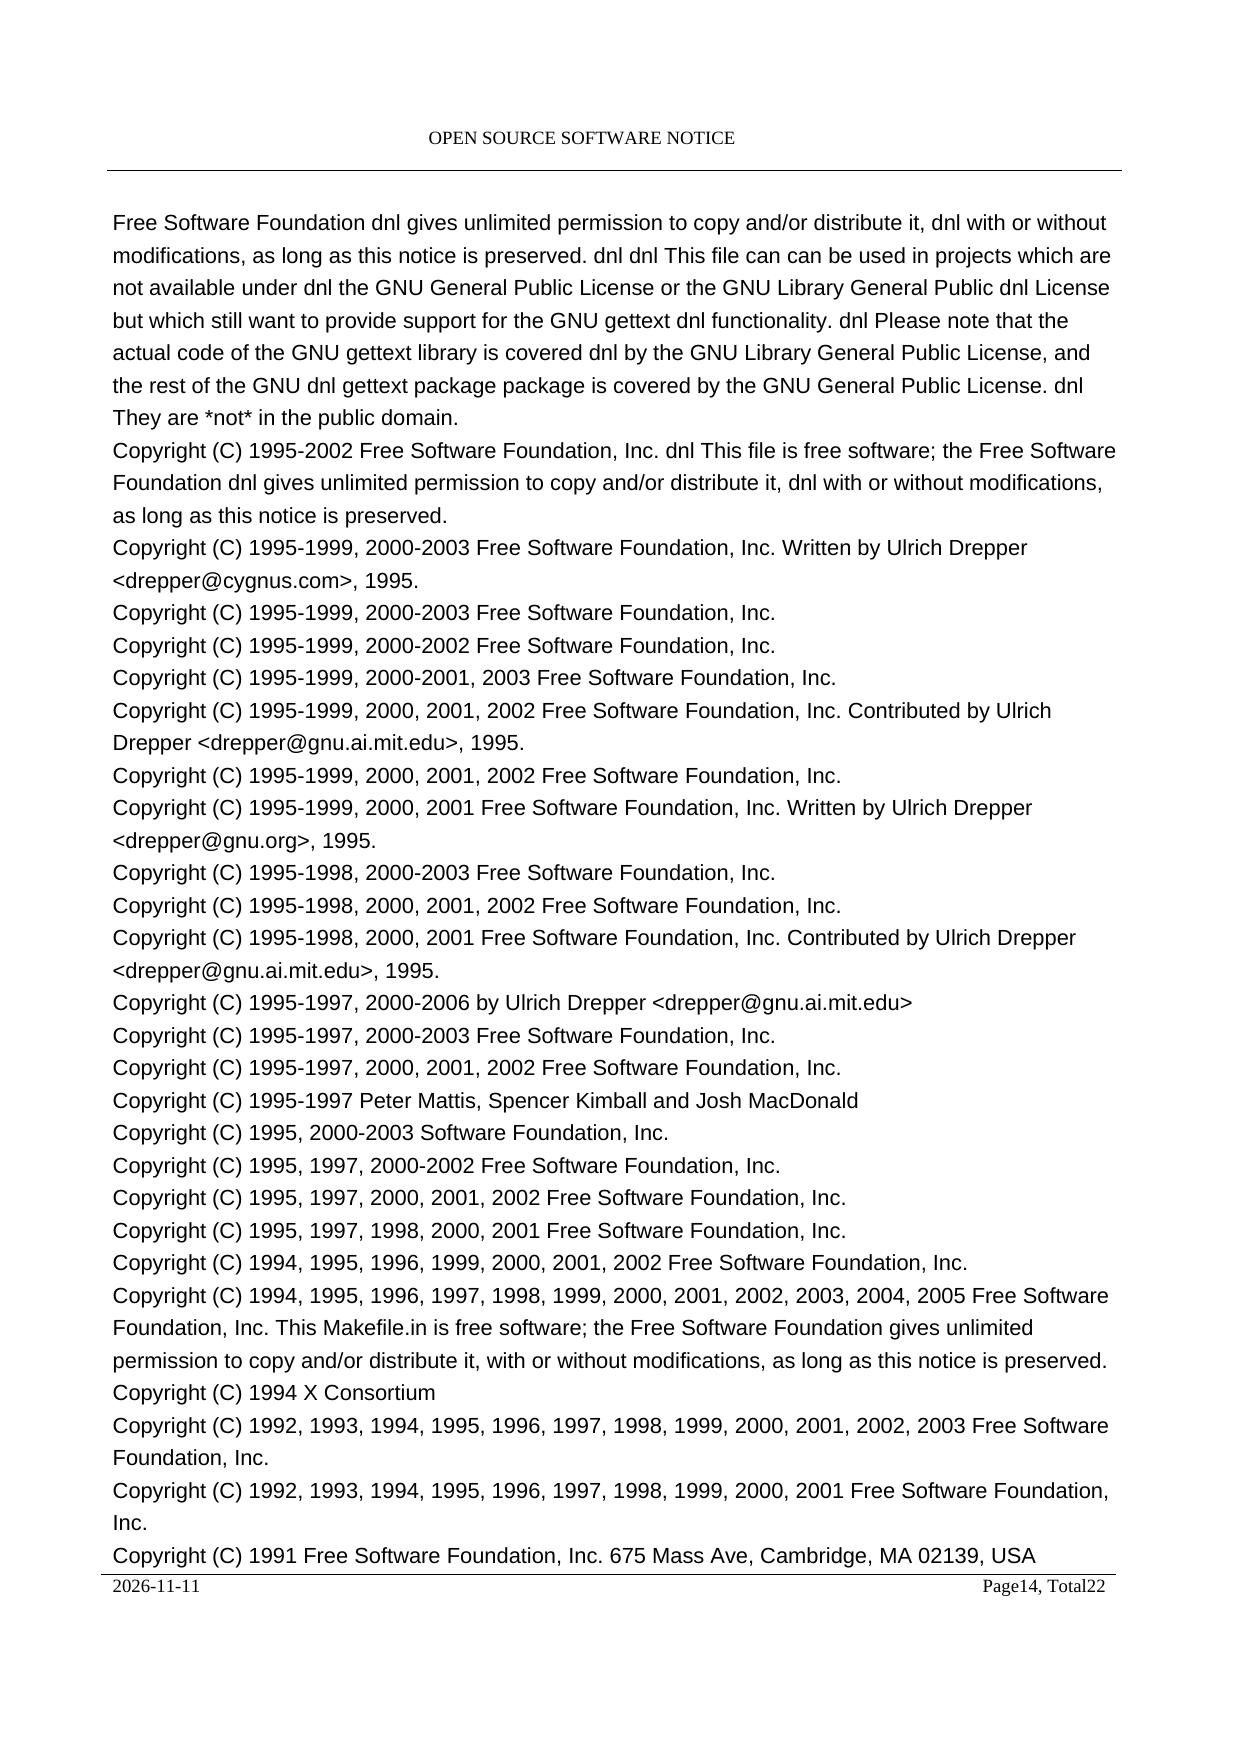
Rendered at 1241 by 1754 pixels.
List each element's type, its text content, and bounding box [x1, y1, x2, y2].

text Copyright (C) 1994, 1995, 1996, 1999, 2000, 2001, 2002 Free Software Foundation, Inc. [112, 1246, 1128, 1279]
text Copyright (C) 1994 X Consortium [112, 1376, 1128, 1409]
text Copyright (C) 1992, 1993, 1994, 1995, 1996, 1997, 1998, 1999, 2000, 2001 Free Software Foundation, Inc. [112, 1474, 1128, 1539]
text Copyright (C) 1995-1999, 2000-2003 Free Software Foundation, Inc. Written by Ulrich Drepper <drepper@cygnus.com>, 1995. [112, 531, 1128, 596]
text Copyright (C) 1995-1999, 2000-2002 Free Software Foundation, Inc. [112, 629, 1128, 661]
text Copyright (C) 1995-2002 Free Software Foundation, Inc. dnl This file is free software; the Free Software Foundation dnl gives unlimited permission to copy and/or distribute it, dnl with or without modifications, as long as this notice is preserved. [112, 434, 1128, 531]
text Copyright (C) 1995, 1997, 2000-2002 Free Software Foundation, Inc. [112, 1149, 1128, 1181]
text Copyright (C) 1995-1999, 2000, 2001, 2002 Free Software Foundation, Inc. [112, 759, 1128, 791]
text Copyright (C) 1995-1997, 2000-2003 Free Software Foundation, Inc. [112, 1019, 1128, 1051]
text Copyright (C) 1995-1997, 2000-2006 by Ulrich Drepper <drepper@gnu.ai.mit.edu> [112, 986, 1128, 1019]
text Copyright (C) 1995-1997 Peter Mattis, Spencer Kimball and Josh MacDonald [112, 1084, 1128, 1116]
text Copyright (C) 1995-1999, 2000, 2001, 2002 Free Software Foundation, Inc. Contributed by Ulrich Drepper <drepper@gnu.ai.mit.edu>, 1995. [112, 694, 1128, 759]
text Copyright (C) 1995-1997, 2000, 2001, 2002 Free Software Foundation, Inc. [112, 1051, 1128, 1084]
text Copyright (C) 1994, 1995, 1996, 1997, 1998, 1999, 2000, 2001, 2002, 2003, 2004, 2005 Free Software Foundation, Inc. This Makefile.in is free software; the Free Software Foundation gives unlimited permission to copy and/or distribute it, with or without modifications, as long as this notice is preserved. [112, 1279, 1128, 1376]
text Copyright (C) 1995-1999, 2000-2003 Free Software Foundation, Inc. [112, 596, 1128, 629]
text Copyright (C) 1995, 2000-2003 Software Foundation, Inc. [112, 1116, 1128, 1149]
text Copyright (C) 1995-1998, 2000, 2001, 2002 Free Software Foundation, Inc. [112, 889, 1128, 921]
text Copyright (C) 1995, 1997, 1998, 2000, 2001 Free Software Foundation, Inc. [112, 1214, 1128, 1246]
text Copyright (C) 1995-1999, 2000, 2001 Free Software Foundation, Inc. Written by Ulrich Drepper <drepper@gnu.org>, 1995. [112, 791, 1128, 856]
text Copyright (C) 1992, 1993, 1994, 1995, 1996, 1997, 1998, 1999, 2000, 2001, 2002, 2003 Free Software Foundation, Inc. [112, 1409, 1128, 1474]
text Copyright (C) 1995-1999, 2000-2001, 2003 Free Software Foundation, Inc. [112, 661, 1128, 694]
text Copyright (C) 1995-1998, 2000-2003 Free Software Foundation, Inc. [112, 856, 1128, 889]
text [112, 206, 1128, 434]
text Copyright (C) 1995-1998, 2000, 2001 Free Software Foundation, Inc. Contributed by Ulrich Drepper <drepper@gnu.ai.mit.edu>, 1995. [112, 921, 1128, 986]
text Copyright (C) 1995, 1997, 2000, 2001, 2002 Free Software Foundation, Inc. [112, 1181, 1128, 1214]
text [112, 1539, 1128, 1571]
